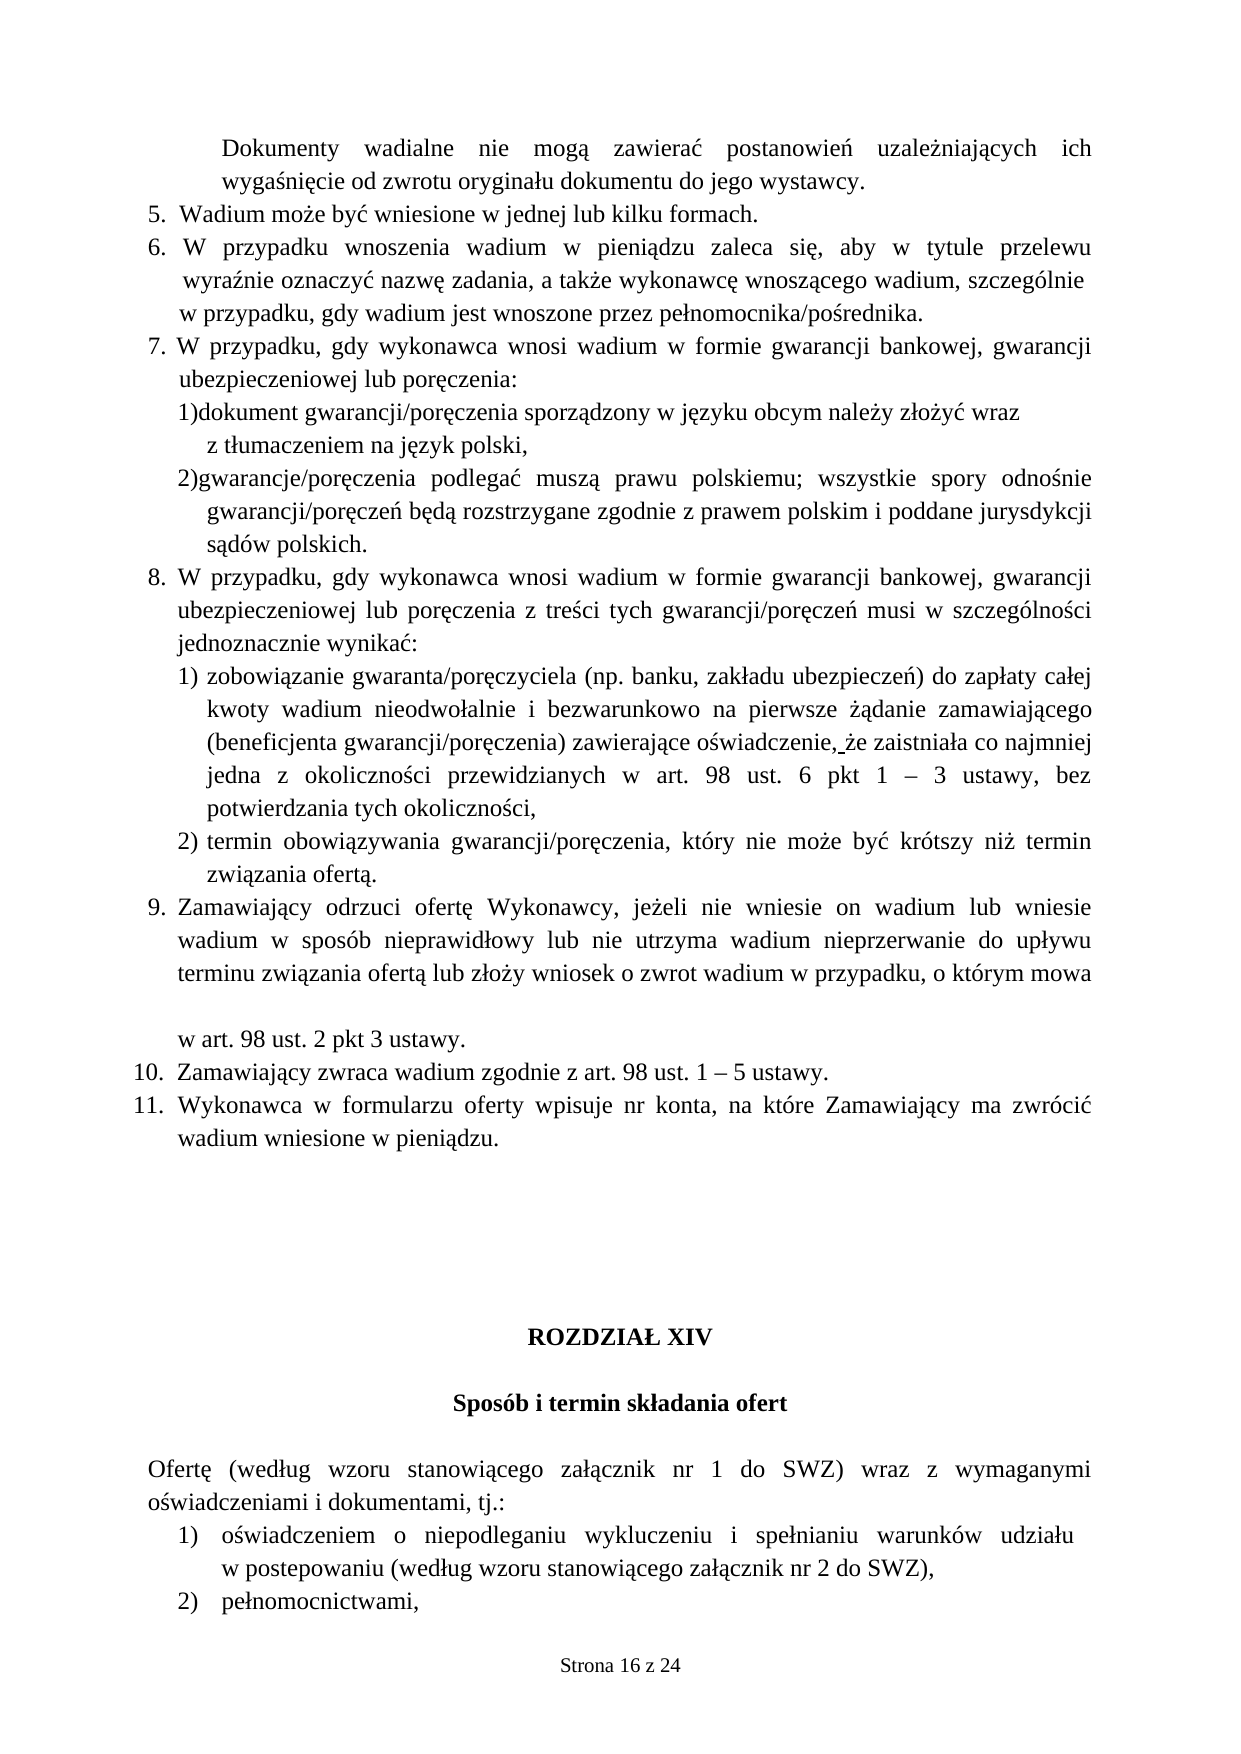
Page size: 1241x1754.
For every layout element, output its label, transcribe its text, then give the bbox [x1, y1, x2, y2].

list gwarancje/poręczenia podlegać muszą prawu polskiemu; wszystkie spory odnośnie gwarancji/poręczeń będą rozstrzygane zgodnie z prawem polskim i poddane jurysdykcji sądów polskich. [177, 463, 1093, 558]
text 7. W przypadku, gdy wykonawca wnosi wadium w formie gwarancji bankowej, gwarancji ubezpieczeniowej lub poręczenia: [148, 331, 1093, 393]
list dokument gwarancji/poręczenia sporządzony w języku obcym należy złożyć wraz z tłumaczeniem na język polski, [177, 397, 1093, 459]
text 8. W przypadku, gdy wykonawca wnosi wadium w formie gwarancji bankowej, gwarancji ubezpieczeniowej lub poręczenia z treści tych gwarancji/poręczeń musi w szczególności jednoznacznie wynikać: [148, 562, 1093, 657]
text 5. Wadium może być wniesione w jednej lub kilku formach. [148, 199, 1093, 228]
text ROZDZIAŁ XIV [148, 1322, 1093, 1350]
list termin obowiązywania gwarancji/poręczenia, który nie może być krótszy niż termin związania ofertą. [177, 826, 1093, 888]
text 6. W przypadku wnoszenia wadium w pieniądzu zaleca się, aby w tytule przelewu wyraźnie oznaczyć nazwę zadania, a także wykonawcę wnoszącego wadium, szczególnie w przypadku, gdy wadium jest wnoszone przez pełnomocnika/pośrednika. [148, 232, 1093, 327]
list zobowiązanie gwaranta/poręczyciela (np. banku, zakładu ubezpieczeń) do zapłaty całej kwoty wadium nieodwołalnie i bezwarunkowo na pierwsze żądanie zamawiającego (beneficjenta gwarancji/poręczenia) zawierające oświadczenie, że zaistniała co najmniej jedna z okoliczności przewidzianych w art. 98 ust. 6 pkt 1 – 3 ustawy, bez potwierdzania tych okoliczności, [177, 661, 1093, 822]
text 9. Zamawiający odrzuci ofertę Wykonawcy, jeżeli nie wniesie on wadium lub wniesie wadium w sposób nieprawidłowy lub nie utrzyma wadium nieprzerwanie do upływu terminu związania ofertą lub złoży wniosek o zwrot wadium w przypadku, o którym mowa w art. 98 ust. 2 pkt 3 ustawy. [148, 892, 1093, 1053]
text Dokumenty wadialne nie mogą zawierać postanowień uzależniających ich wygaśnięcie od zwrotu oryginału dokumentu do jego wystawcy. [221, 133, 1093, 195]
text 2) pełnomocnictwami, [177, 1586, 1093, 1614]
text 10. Zamawiający zwraca wadium zgodnie z art. 98 ust. 1 – 5 ustawy. [133, 1057, 1093, 1086]
text 11. Wykonawca w formularzu oferty wpisuje nr konta, na które Zamawiający ma zwrócić wadium wniesione w pieniądzu. [133, 1091, 1093, 1152]
text 1) oświadczeniem o niepodleganiu wykluczeniu i spełnianiu warunków udziału w postepowaniu (według wzoru stanowiącego załącznik nr 2 do SWZ), [177, 1520, 1093, 1582]
text Ofertę (według wzoru stanowiącego załącznik nr 1 do SWZ) wraz z wymaganymi oświadczeniami i dokumentami, tj.: [148, 1454, 1093, 1516]
text Sposób i termin składania ofert [148, 1388, 1093, 1416]
